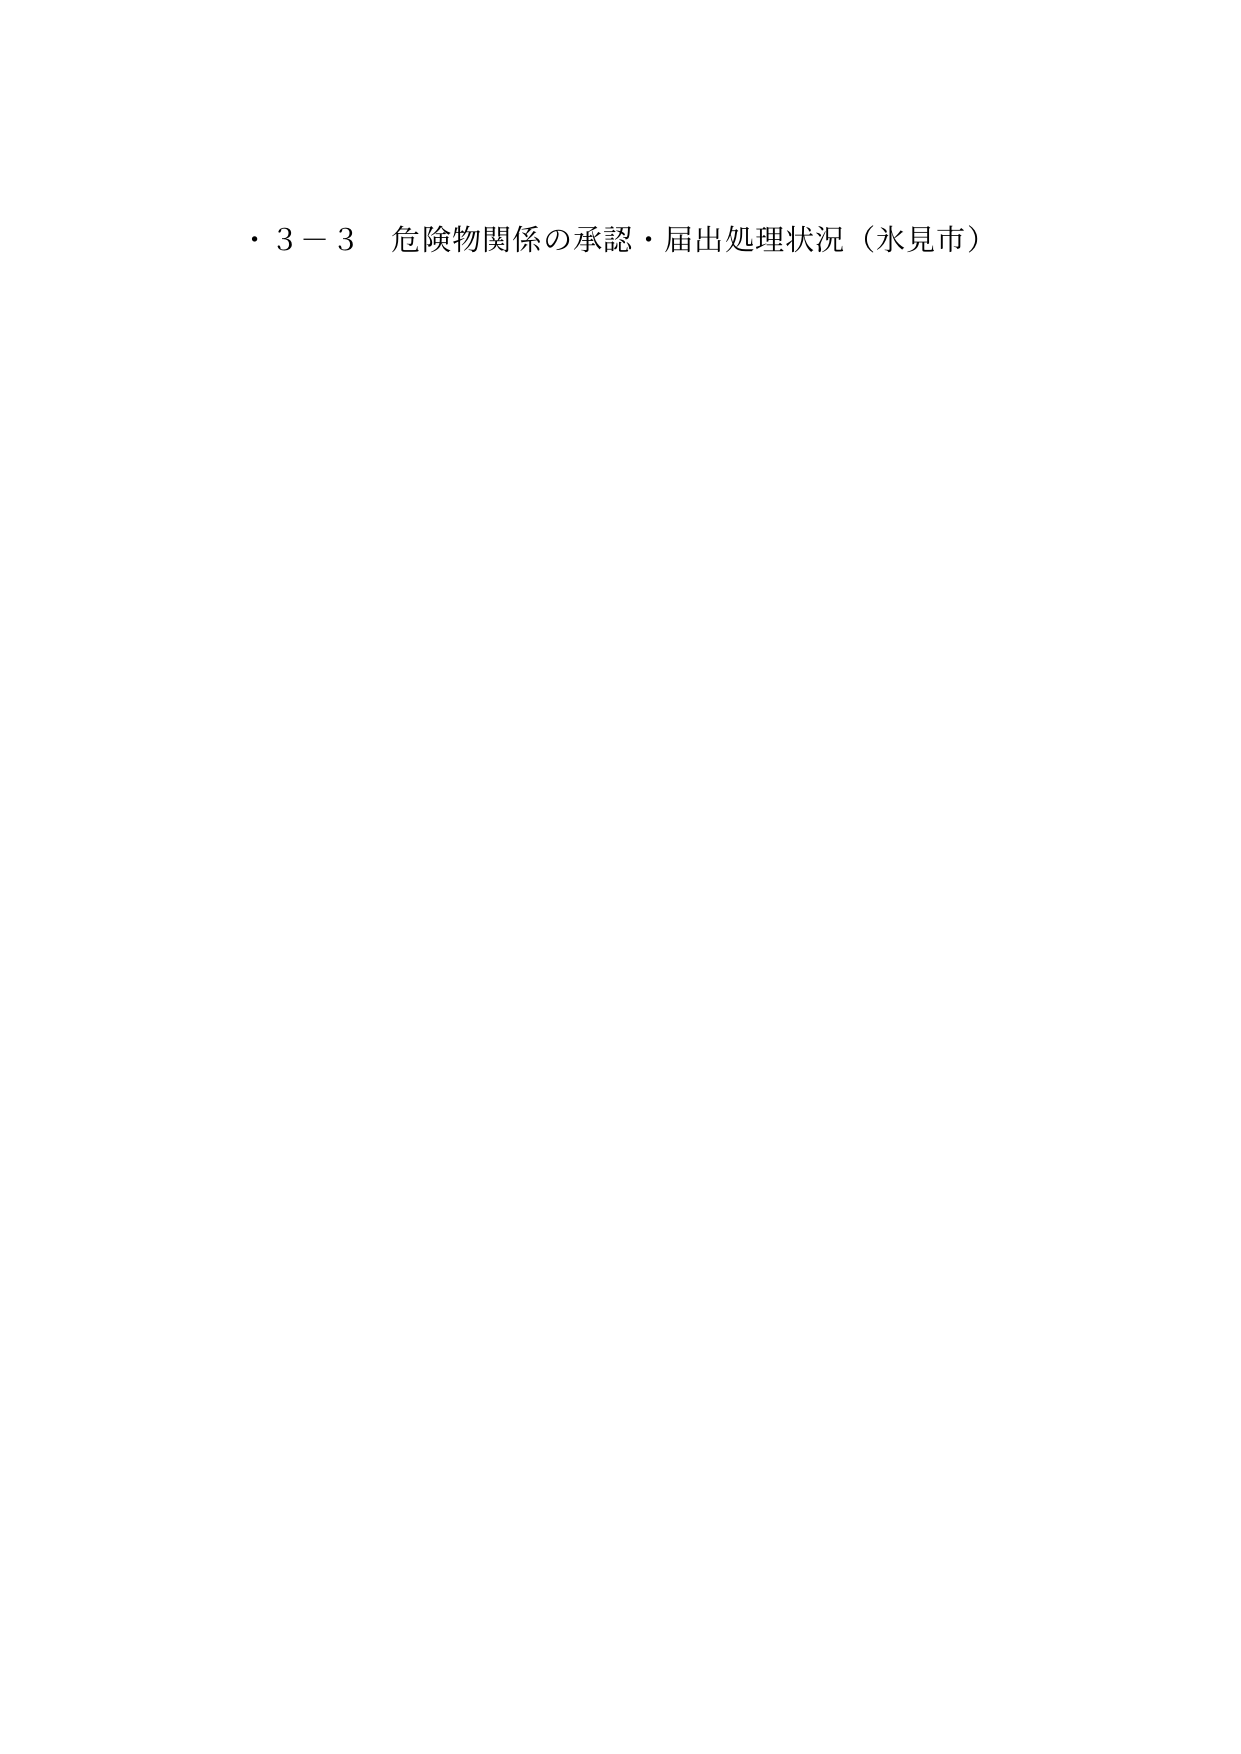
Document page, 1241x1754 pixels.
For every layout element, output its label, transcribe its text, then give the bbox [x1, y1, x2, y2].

text ・３－３ 危険物関係の承認・届出処理状況（氷見市） [177, 217, 1063, 259]
